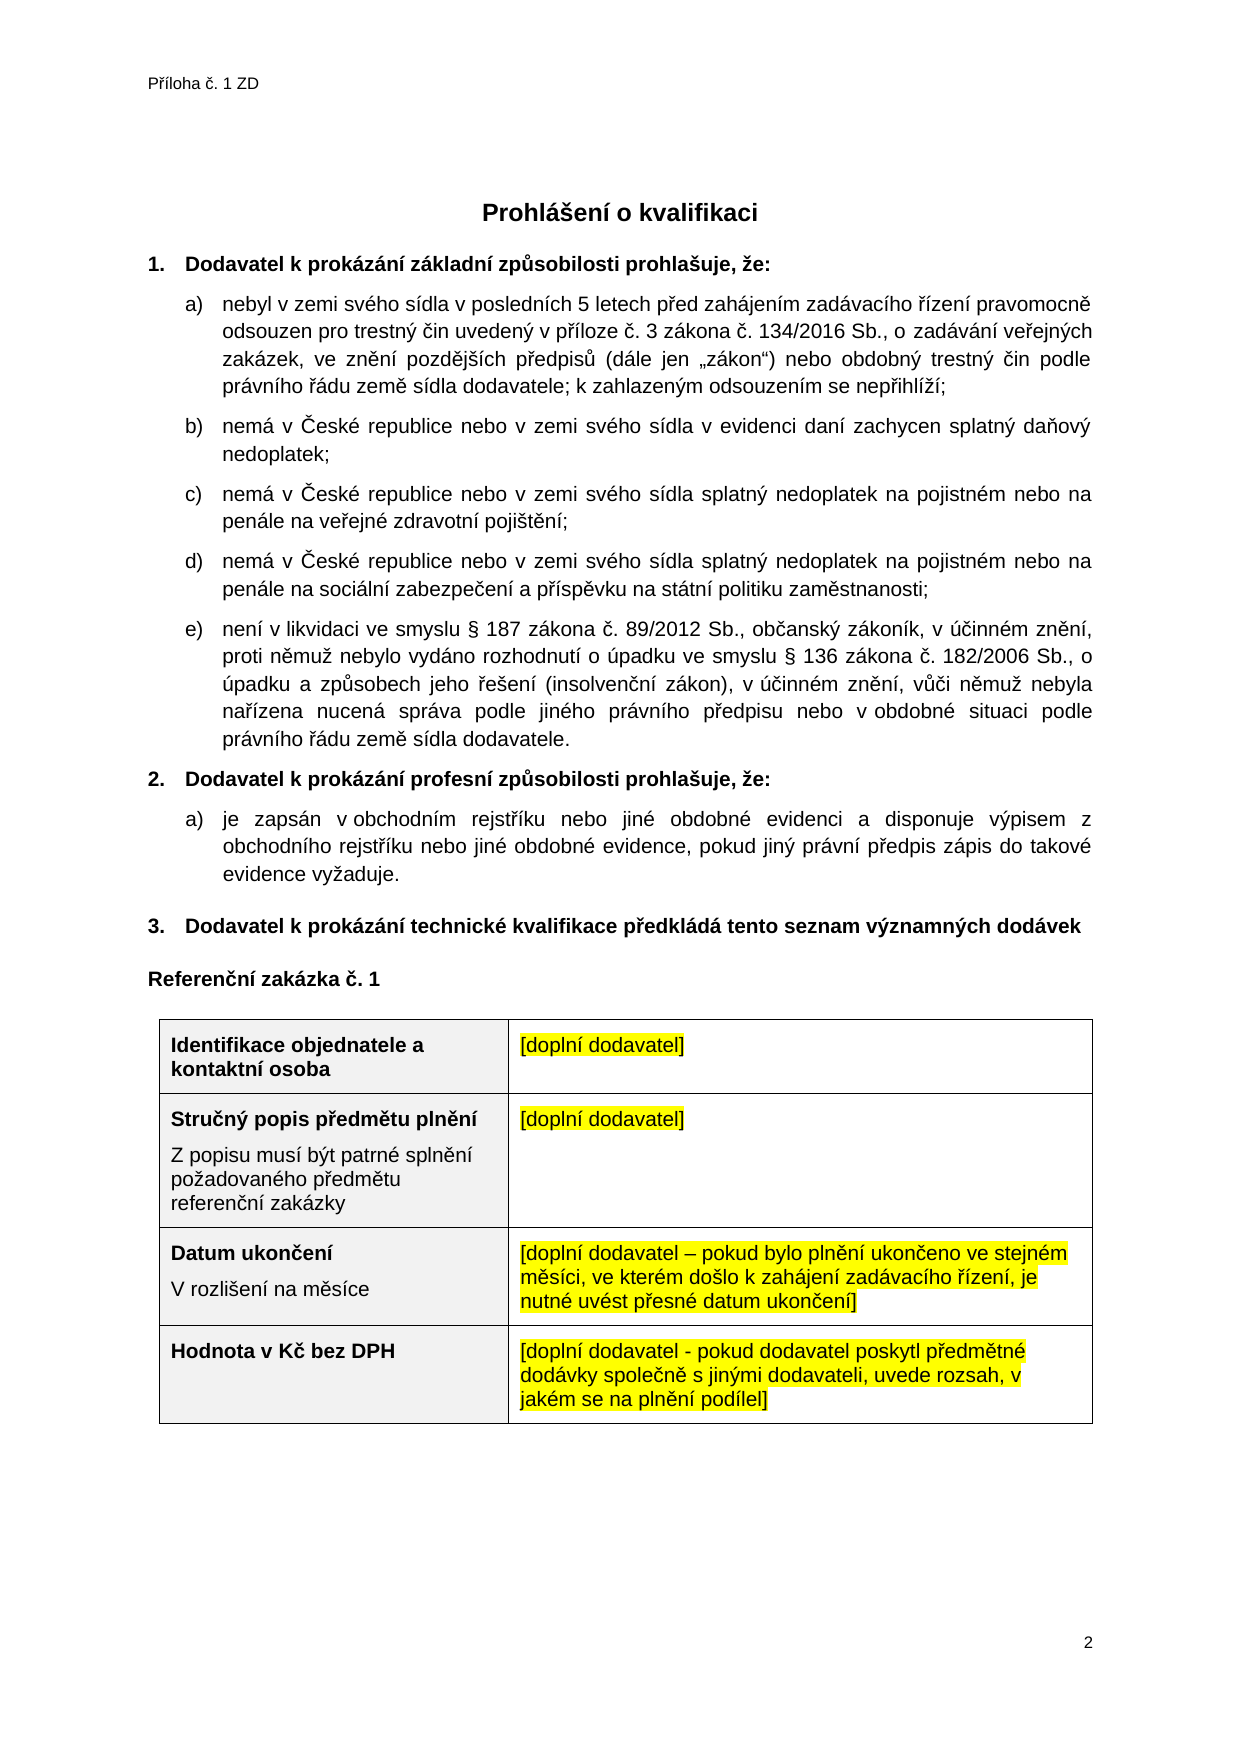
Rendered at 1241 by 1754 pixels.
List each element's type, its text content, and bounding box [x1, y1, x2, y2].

table_cell Hodnota v Kč bez DPH [160, 1326, 508, 1423]
list je zapsán v obchodním rejstříku nebo jiné obdobné evidenci a disponuje výpisem z obchodního rejstříku nebo jiné obdobné evidence, pokud jiný právní předpis zápis do takové evidence vyžaduje. [185, 806, 1093, 885]
list Dodavatel k prokázání základní způsobilosti prohlašuje, že: [148, 251, 1093, 275]
table_header [doplní dodavatel] [509, 1020, 1092, 1093]
table_cell Stručný popis předmětu plnění Z popisu musí být patrné splnění požadovaného předmětu referenční zakázky [160, 1094, 508, 1227]
table_cell [doplní dodavatel] [509, 1094, 1092, 1227]
table_cell [doplní dodavatel - pokud dodavatel poskytl předmětné dodávky společně s jinými dodavateli, uvede rozsah, v jakém se na plnění podílel] [509, 1326, 1092, 1423]
list není v likvidaci ve smyslu § 187 zákona č. 89/2012 Sb., občanský zákoník, v účinném znění, proti němuž nebylo vydáno rozhodnutí o úpadku ve smyslu § 136 zákona č. 182/2006 Sb., o úpadku a způsobech jeho řešení (insolvenční zákon), v účinném znění, vůči němuž nebyla nařízena nucená správa podle jiného právního předpisu nebo v obdobné situaci podle právního řádu země sídla dodavatele. [185, 616, 1093, 750]
list nebyl v zemi svého sídla v posledních 5 letech před zahájením zadávacího řízení pravomocně odsouzen pro trestný čin uvedený v příloze č. 3 zákona č. 134/2016 Sb., o zadávání veřejných zakázek, ve znění pozdějších předpisů (dále jen „zákon“) nebo obdobný trestný čin podle právního řádu země sídla dodavatele; k zahlazeným odsouzením se nepřihlíží; [185, 291, 1093, 398]
list nemá v České republice nebo v zemi svého sídla splatný nedoplatek na pojistném nebo na penále na sociální zabezpečení a příspěvku na státní politiku zaměstnanosti; [185, 549, 1093, 600]
text Prohlášení o kvalifikaci [148, 198, 1093, 226]
text Referenční zakázka č. 1 [148, 966, 1093, 990]
table_header Identifikace objednatele a kontaktní osoba [160, 1020, 508, 1093]
list nemá v České republice nebo v zemi svého sídla splatný nedoplatek na pojistném nebo na penále na veřejné zdravotní pojištění; [185, 481, 1093, 533]
table_cell Datum ukončení V rozlišení na měsíce [160, 1228, 508, 1325]
list nemá v České republice nebo v zemi svého sídla v evidenci daní zachycen splatný daňový nedoplatek; [185, 414, 1093, 465]
list Dodavatel k prokázání profesní způsobilosti prohlašuje, že: [148, 766, 1093, 790]
list Dodavatel k prokázání technické kvalifikace předkládá tento seznam významných dodávek [148, 914, 1093, 938]
table_cell [doplní dodavatel – pokud bylo plnění ukončeno ve stejném měsíci, ve kterém došlo k zahájení zadávacího řízení, je nutné uvést přesné datum ukončení] [509, 1228, 1092, 1325]
